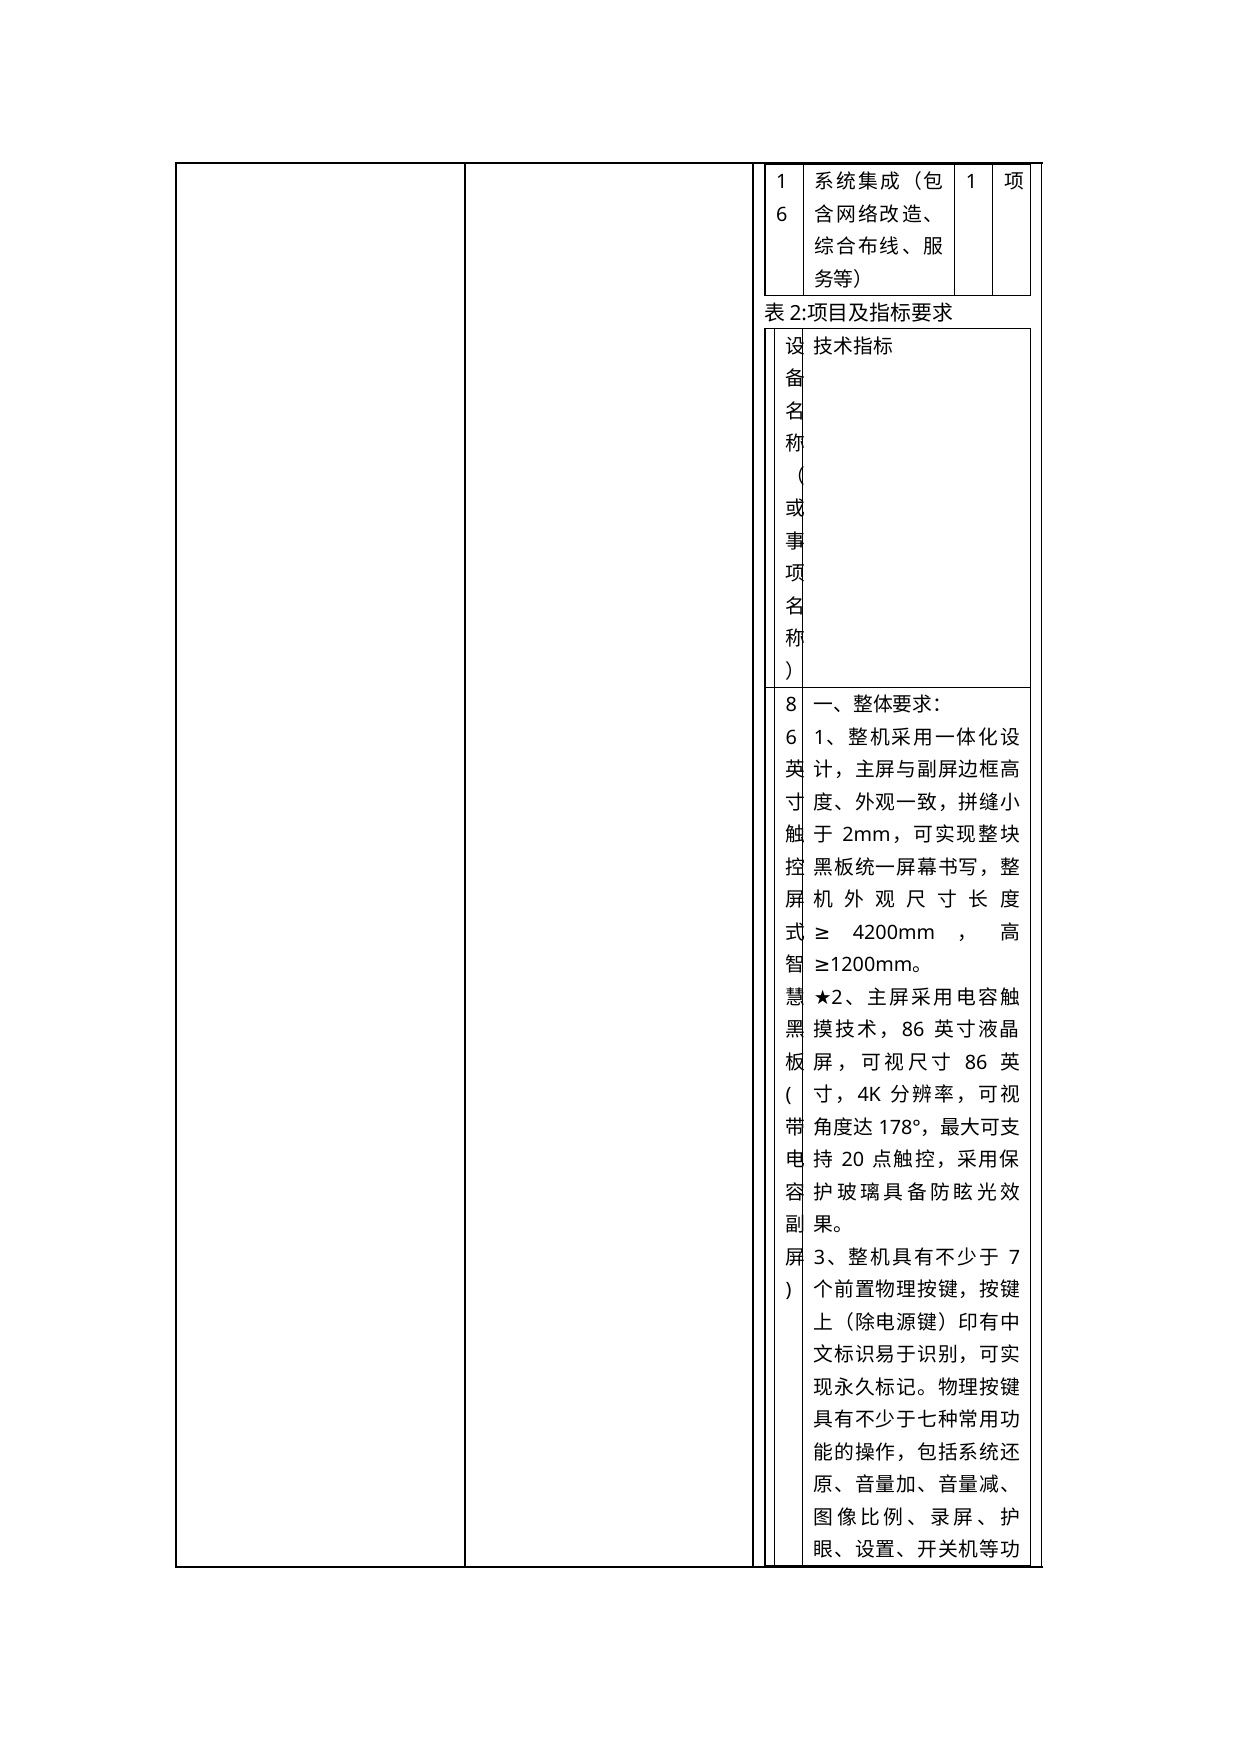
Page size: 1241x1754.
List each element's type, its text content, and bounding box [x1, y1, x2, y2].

table_cell [466, 164, 752, 1566]
table_cell 1 [177, 164, 464, 1566]
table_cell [754, 164, 1041, 1566]
